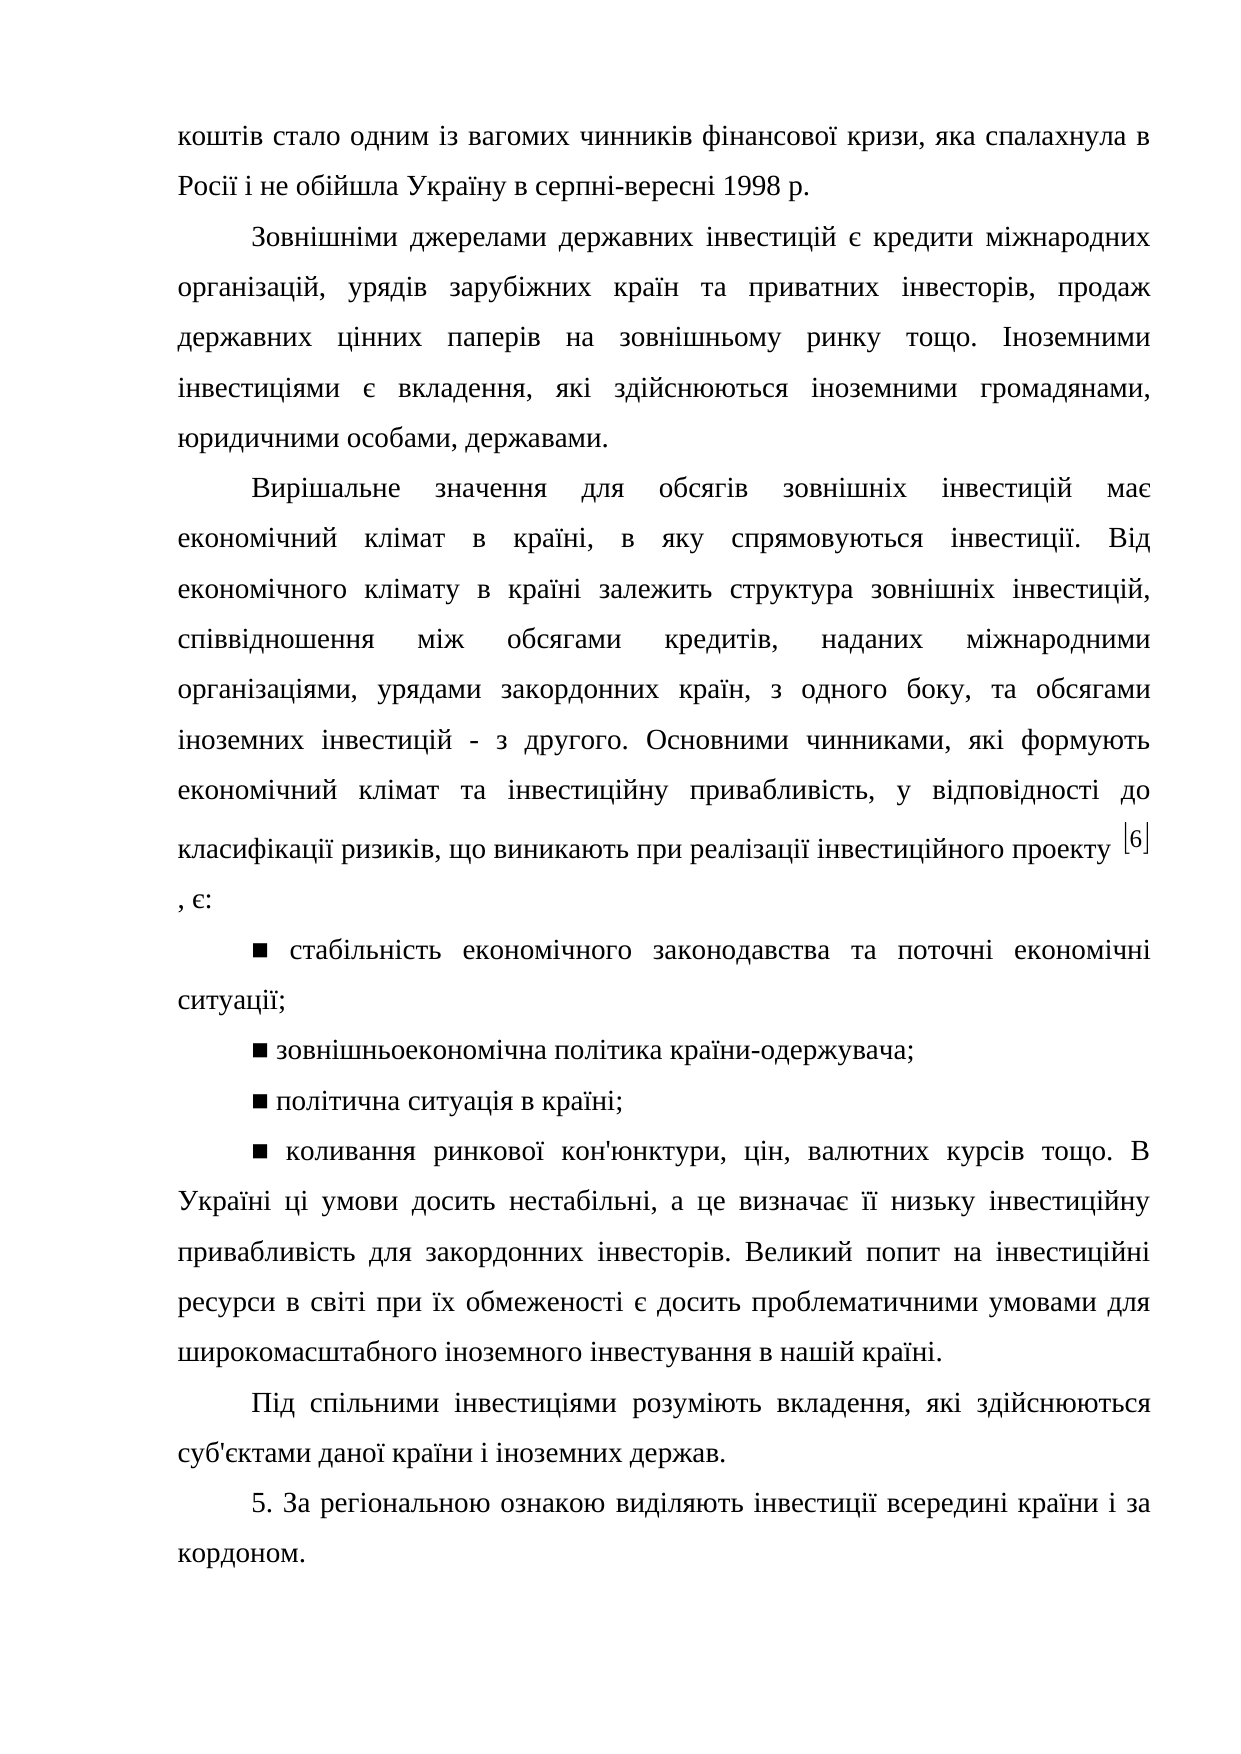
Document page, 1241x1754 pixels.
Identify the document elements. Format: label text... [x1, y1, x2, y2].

text ■ політична ситуація в країні; [177, 1083, 1152, 1116]
text Під спільними інвестиціями розуміють вкладення, які здійснюються суб'єктами даної країни і іноземних держав. [177, 1385, 1152, 1468]
text Зовнішніми джерелами державних інвестицій є кредити міжнародних організацій, урядів зарубіжних країн та приватних інвесторів, продаж державних цінних паперів на зовнішньому ринку тощо. Іноземними інвестиціями є вкладення, які здійснюються іноземними громадянами, юридичними особами, державами. [177, 219, 1152, 453]
text Вирішальне значення для обсягів зовнішніх інвестицій має економічний клімат в країні, в яку спрямовуються інвестиції. Від економічного клімату в країні залежить структура зовнішніх інвестицій, співвідношення між обсягами кредитів, наданих міжнародними організаціями, урядами закордонних країн, з одного боку, та обсягами іноземних інвестицій - з другого. Основними чинниками, які формують економічний клімат та інвестиційну привабливість, у відповідності до класифікації ризиків, що виникають при реалізації інвестиційного проекту , є: [177, 470, 1152, 915]
text ■ стабільність економічного законодавства та поточні економічні ситуації; [177, 932, 1152, 1016]
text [177, 118, 1152, 202]
text 5. За регіональною ознакою виділяють інвестиції всередині країни і за кордоном. [177, 1485, 1152, 1569]
text ■ зовнішньоекономічна політика країни-одержувача; [177, 1032, 1152, 1066]
text ■ коливання ринкової кон'юнктури, цін, валютних курсів тощо. В Україні ці умови досить нестабільні, а це визначає її низьку інвестиційну привабливість для закордонних інвесторів. Великий попит на інвестиційні ресурси в світі при їх обмеженості є досить проблематичними умовами для широкомасштабного іноземного інвестування в нашій країні. [177, 1133, 1152, 1368]
